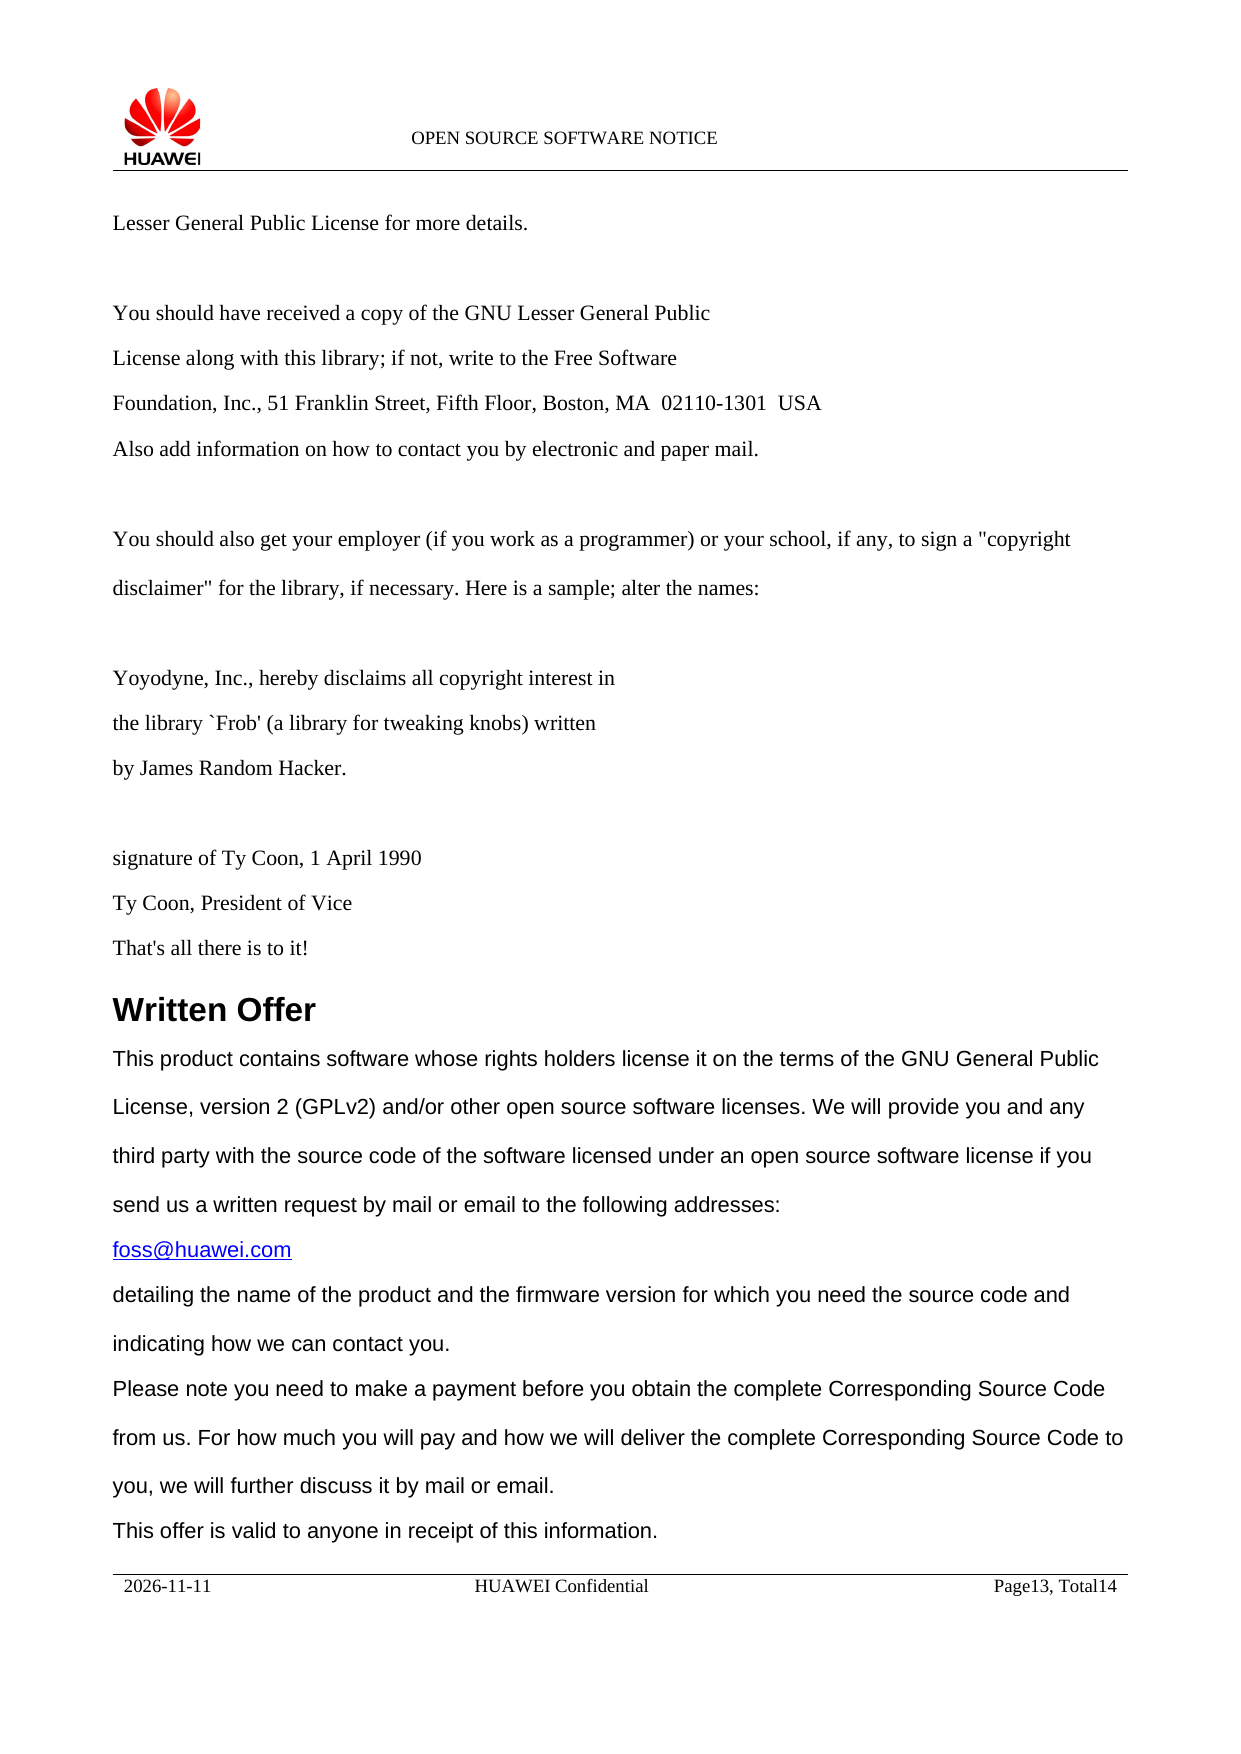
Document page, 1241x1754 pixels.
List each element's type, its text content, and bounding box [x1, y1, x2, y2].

text Yoyodyne, Inc., hereby disclaims all copyright interest in [112, 661, 1128, 693]
text Ty Coon, President of Vice [112, 887, 1128, 919]
text foss@huawei.com [112, 1233, 1128, 1266]
text This product contains software whose rights holders license it on the terms of the GNU General Public License, version 2 (GPLv2) and/or other open source software licenses. We will provide you and any third party with the source code of the software licensed under an open source software license if you send us a written request by mail or email to the following addresses: [112, 1042, 1128, 1221]
text Foundation, Inc., 51 Franklin Street, Fifth Floor, Boston, MA 02110-1301 USA [112, 387, 1128, 419]
text You should have received a copy of the GNU Lesser General Public [112, 297, 1128, 329]
text This offer is valid to anyone in receipt of this information. [112, 1515, 1128, 1547]
text Lesser General Public License for more details. [112, 206, 1128, 239]
text That's all there is to it! [112, 932, 1128, 964]
text Also add information on how to contact you by electronic and paper mail. [112, 432, 1128, 464]
text Please note you need to make a payment before you obtain the complete Corresponding Source Code from us. For how much you will pay and how we will deliver the complete Corresponding Source Code to you, we will further discuss it by mail or email. [112, 1372, 1128, 1502]
text the library `Frob' (a library for tweaking knobs) written [112, 706, 1128, 739]
text You should also get your employer (if you work as a programmer) or your school, if any, to sign a "copyright disclaimer" for the library, if necessary. Here is a sample; alter the names: [112, 522, 1128, 603]
text signature of Ty Coon, 1 April 1990 [112, 841, 1128, 874]
text by James Random Hacker. [112, 751, 1128, 784]
picture [124, 88, 201, 165]
text License along with this library; if not, write to the Free Software [112, 342, 1128, 374]
text Written Offer [112, 977, 1128, 1042]
text detailing the name of the product and the firmware version for which you need the source code and indicating how we can contact you. [112, 1278, 1128, 1359]
